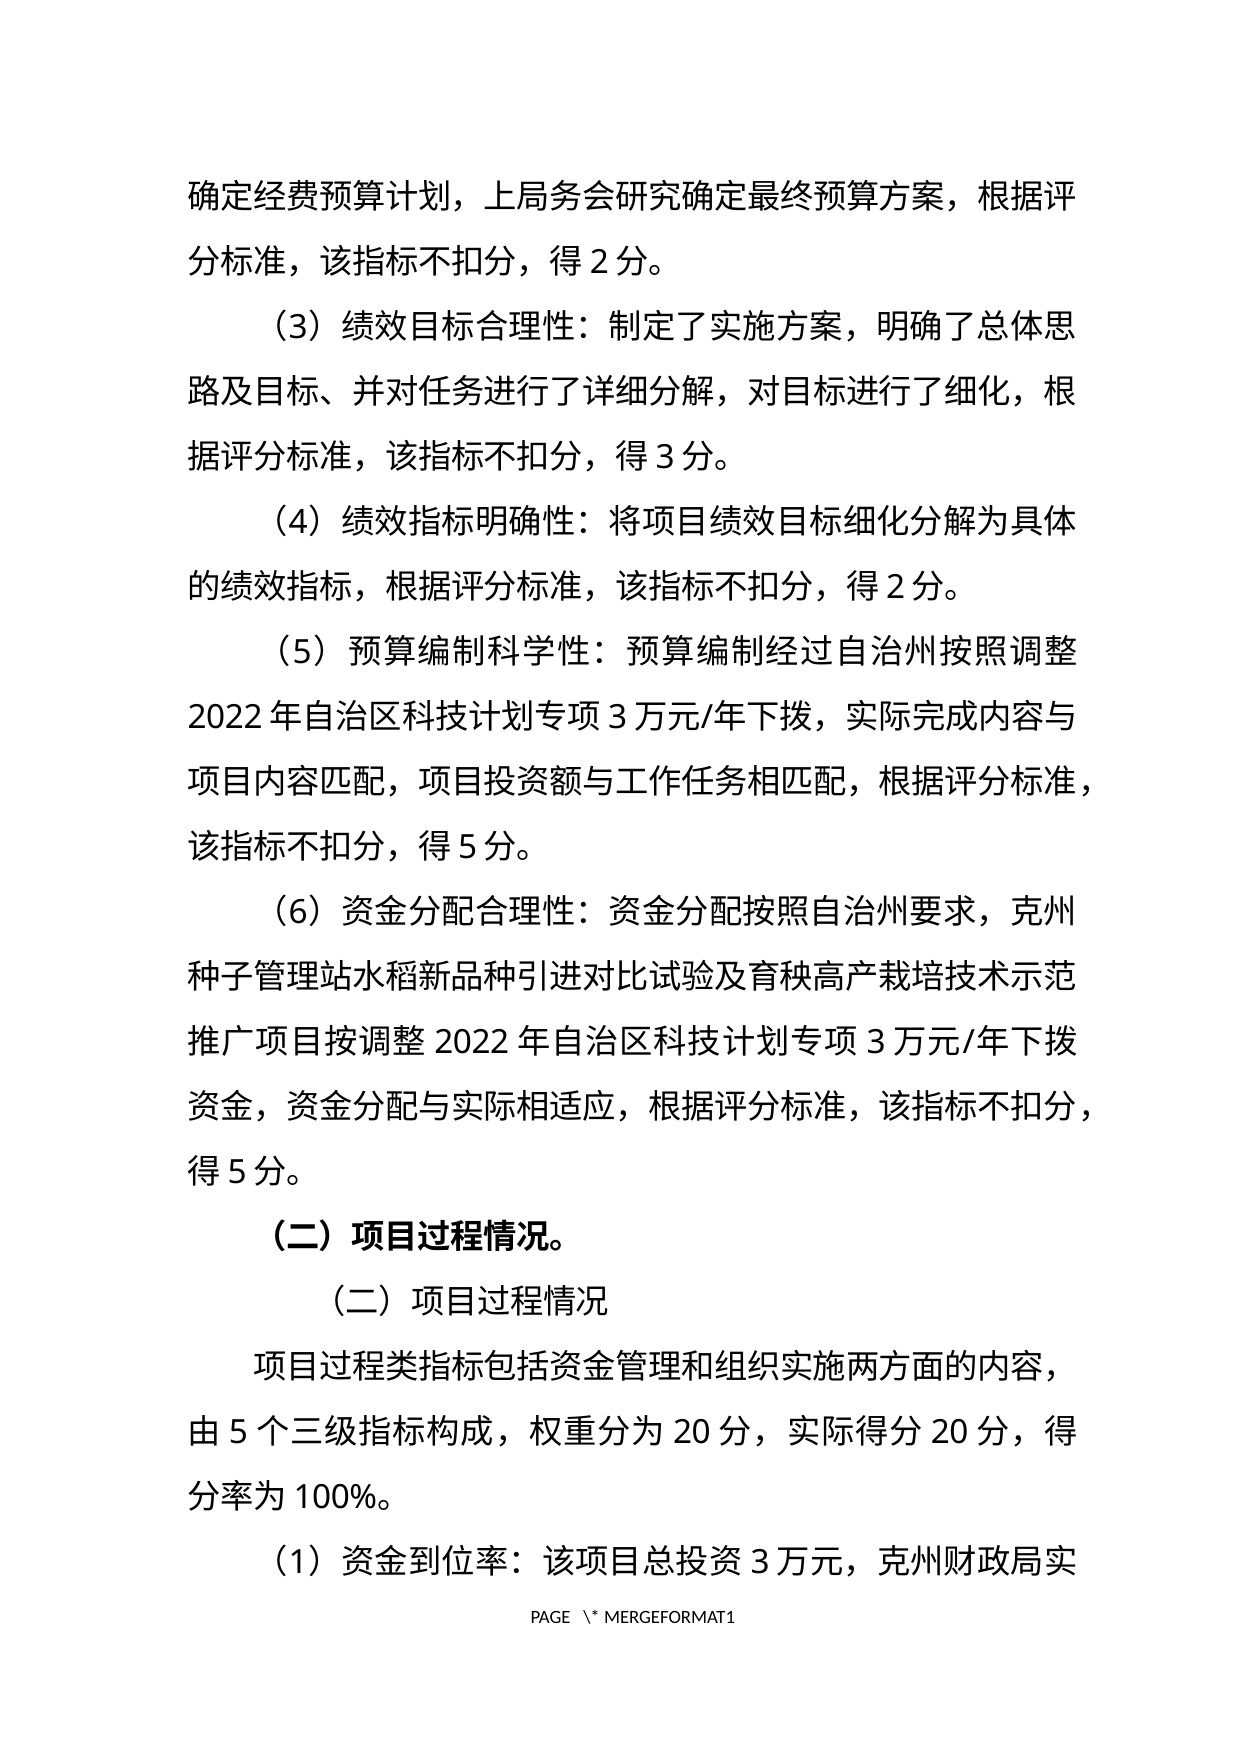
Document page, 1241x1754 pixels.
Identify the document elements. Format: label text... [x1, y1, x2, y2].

text （二）项目过程情况。 [187, 1202, 1078, 1267]
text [187, 1267, 1078, 1592]
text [187, 162, 1078, 1202]
